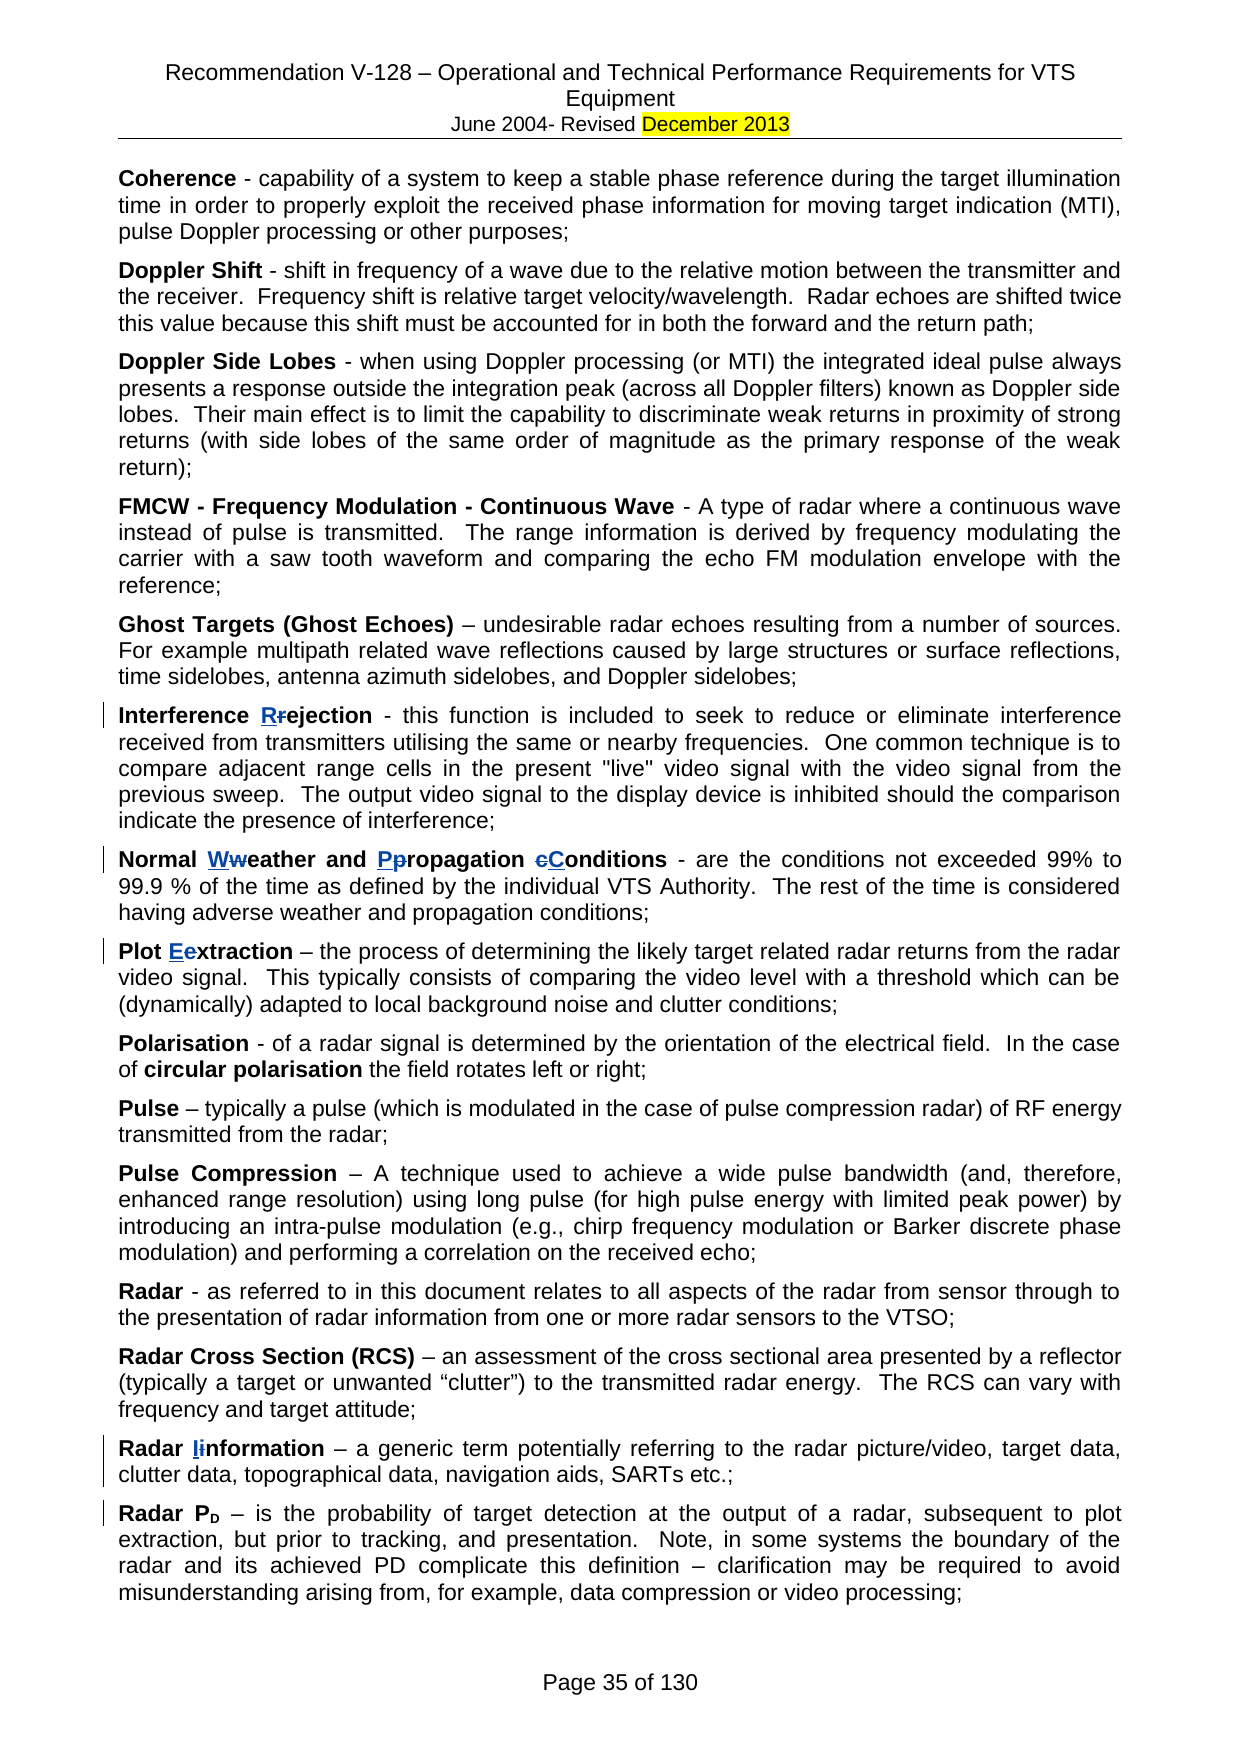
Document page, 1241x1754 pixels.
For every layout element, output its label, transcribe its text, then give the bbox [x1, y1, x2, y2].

text Pulse Compression – A technique used to achieve a wide pulse bandwidth (and, therefore, enhanced range resolution) using long pulse (for high pulse energy with limited peak power) by introducing an intra-pulse modulation (e.g., chirp frequency modulation or Barker discrete phase modulation) and performing a correlation on the received echo; [118, 1160, 1122, 1265]
text FMCW - Frequency Modulation - Continuous Wave - A type of radar where a continuous wave instead of pulse is transmitted. The range information is derived by frequency modulating the carrier with a saw tooth waveform and comparing the echo FM modulation envelope with the reference; [118, 493, 1122, 598]
text Radar nformation – a generic term potentially referring to the radar picture/video, target data, clutter data, topographical data, navigation aids, SARTs etc.; [118, 1434, 1122, 1487]
text Polarisation - of a radar signal is determined by the orientation of the electrical field. In the case of circular polarisation the field rotates left or right; [118, 1029, 1122, 1082]
text Radar Cross Section (RCS) – an assessment of the cross sectional area presented by a reflector (typically a target or unwanted “clutter”) to the transmitted radar energy. The RCS can vary with frequency and target attitude; [118, 1343, 1122, 1422]
text Normal eather and ropagation onditions - are the conditions not exceeded 99% to 99.9 % of the time as defined by the individual VTS Authority. The rest of the time is considered having adverse weather and propagation conditions; [118, 846, 1122, 925]
text Coherence - capability of a system to keep a stable phase reference during the target illumination time in order to properly exploit the received phase information for moving target indication (MTI), pulse Doppler processing or other purposes; [118, 165, 1122, 244]
text Doppler Side Lobes - when using Doppler processing (or MTI) the integrated ideal pulse always presents a response outside the integration peak (across all Doppler filters) known as Doppler side lobes. Their main effect is to limit the capability to discriminate weak returns in proximity of strong returns (with side lobes of the same order of magnitude as the primary response of the weak return); [118, 348, 1122, 480]
text Doppler Shift - shift in frequency of a wave due to the relative motion between the transmitter and the receiver. Frequency shift is relative target velocity/wavelength. Radar echoes are shifted twice this value because this shift must be accounted for in both the forward and the return path; [118, 257, 1122, 336]
text Radar - as referred to in this document relates to all aspects of the radar from sensor through to the presentation of radar information from one or more radar sensors to the VTSO; [118, 1278, 1122, 1331]
text Radar PD – is the probability of target detection at the output of a radar, subsequent to plot extraction, but prior to tracking, and presentation. Note, in some systems the boundary of the radar and its achieved PD complicate this definition – clarification may be required to avoid misunderstanding arising from, for example, data compression or video processing; [118, 1500, 1122, 1605]
text Ghost Targets (Ghost Echoes) – undesirable radar echoes resulting from a number of sources. For example multipath related wave reflections caused by large structures or surface reflections, time sidelobes, antenna azimuth sidelobes, and Doppler sidelobes; [118, 611, 1122, 689]
text Pulse – typically a pulse (which is modulated in the case of pulse compression radar) of RF energy transmitted from the radar; [118, 1095, 1122, 1147]
text Plot xtraction – the process of determining the likely target related radar returns from the radar video signal. This typically consists of comparing the video level with a threshold which can be (dynamically) adapted to local background noise and clutter conditions; [118, 938, 1122, 1017]
text Interference ejection - this function is included to seek to reduce or eliminate interference received from transmitters utilising the same or nearby frequencies. One common technique is to compare adjacent range cells in the present "live" video signal with the video signal from the previous sweep. The output video signal to the display device is inhibited should the comparison indicate the presence of interference; [118, 702, 1122, 834]
